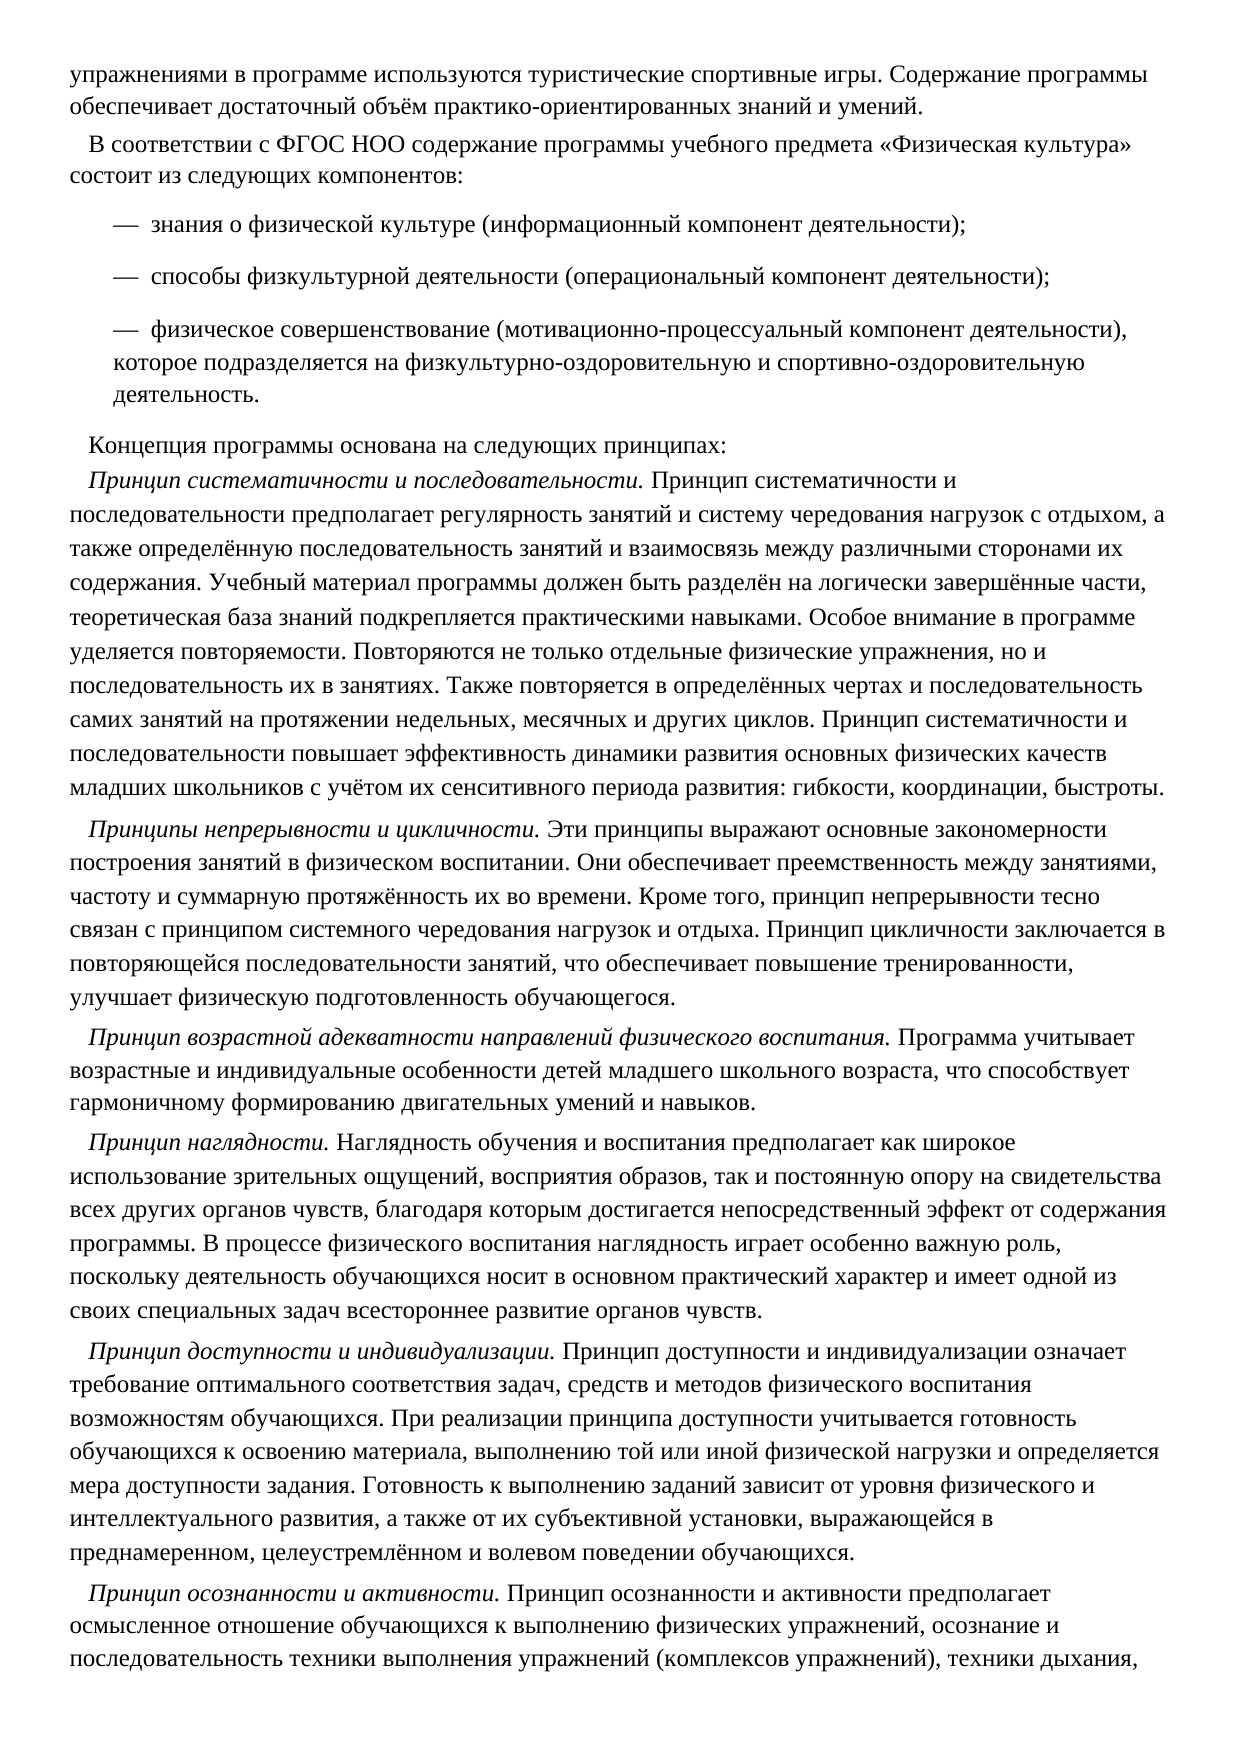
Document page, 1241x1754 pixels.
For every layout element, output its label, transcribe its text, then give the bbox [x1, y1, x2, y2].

text Принципы непрерывности и цикличности. Эти принципы выражают основные закономерности построения занятий в физическом воспитании. Они обеспечивает преемственность между занятиями, частоту и суммарную протяжённость их во времени. Кроме того, принцип непрерывности тесно связан с принципом системного чередования нагрузок и отдыха. Принцип цикличности заключается в повторяющейся последовательности занятий, что обеспечивает повышение тренированности, улучшает физическую подготовленность обучающегося. [69, 814, 1169, 1010]
text Принцип осознанности и активности. Принцип осознанности и активности предполагает осмысленное отношение обучающихся к выполнению физических упражнений, осознание и последовательность техники выполнения упражнений (комплексов упражнений), техники дыхания, [69, 1578, 1139, 1671]
text — знания о физической культуре (информационный компонент деятельности); [113, 210, 1169, 238]
text — физическое совершенствование (мотивационно-процессуальный компонент деятельности), которое подразделяется на физкультурно-оздоровительную и спортивно-оздоровительную деятельность. [113, 314, 1139, 408]
text Принцип доступности и индивидуализации. Принцип доступности и индивидуализации означает требование оптимального соответствия задач, средств и методов физического воспитания возможностям обучающихся. При реализации принципа доступности учитывается готовность обучающихся к освоению материала, выполнению той или иной физической нагрузки и определяется мера доступности задания. Готовность к выполнению заданий зависит от уровня физического и интеллектуального развития, а также от их субъективной установки, выражающейся в преднамеренном, целеустремлённом и волевом поведении обучающихся. [69, 1336, 1169, 1566]
text Принцип наглядности. Наглядность обучения и воспитания предполагает как широкое использование зрительных ощущений, восприятия образов, так и постоянную опору на свидетельства всех других органов чувств, благодаря которым достигается непосредственный эффект от содержания программы. В процессе физического воспитания наглядность играет особенно важную роль, поскольку деятельность обучающихся носит в основном практический характер и имеет одной из своих специальных задач всестороннее развитие органов чувств. [69, 1127, 1169, 1324]
text В соответствии с ФГОС НОО содержание программы учебного предмета «Физическая культура» состоит из следующих компонентов: [69, 129, 1139, 189]
text — способы физкультурной деятельности (операциональный компонент деятельности); [113, 262, 1169, 290]
text Концепция программы основана на следующих принципах: Принцип систематичности и последовательности. Принцип систематичности и последовательности предполагает регулярность занятий и систему чередования нагрузок с отдыхом, а также определённую последовательность занятий и взаимосвязь между различными сторонами их содержания. Учебный материал программы должен быть разделён на логически завершённые части, теоретическая база знаний подкрепляется практическими навыками. Особое внимание в программе уделяется повторяемости. Повторяются не только отдельные физические упражнения, но и последовательность их в занятиях. Также повторяется в определённых чертах и последовательность самих занятий на протяжении недельных, месячных и других циклов. Принцип систематичности и последовательности повышает эффективность динамики развития основных физических качеств младших школьников с учётом их сенситивного периода развития: гибкости, координации, быстроты. [69, 431, 1169, 801]
text Принцип возрастной адекватности направлений физического воспитания. Программа учитывает возрастные и индивидуальные особенности детей младшего школьного возраста, что способствует гармоничному формированию двигательных умений и навыков. [69, 1022, 1139, 1116]
text упражнениями в программе используются туристические спортивные игры. Содержание программы обеспечивает достаточный объём практико-ориентированных знаний и умений. [69, 59, 1154, 119]
